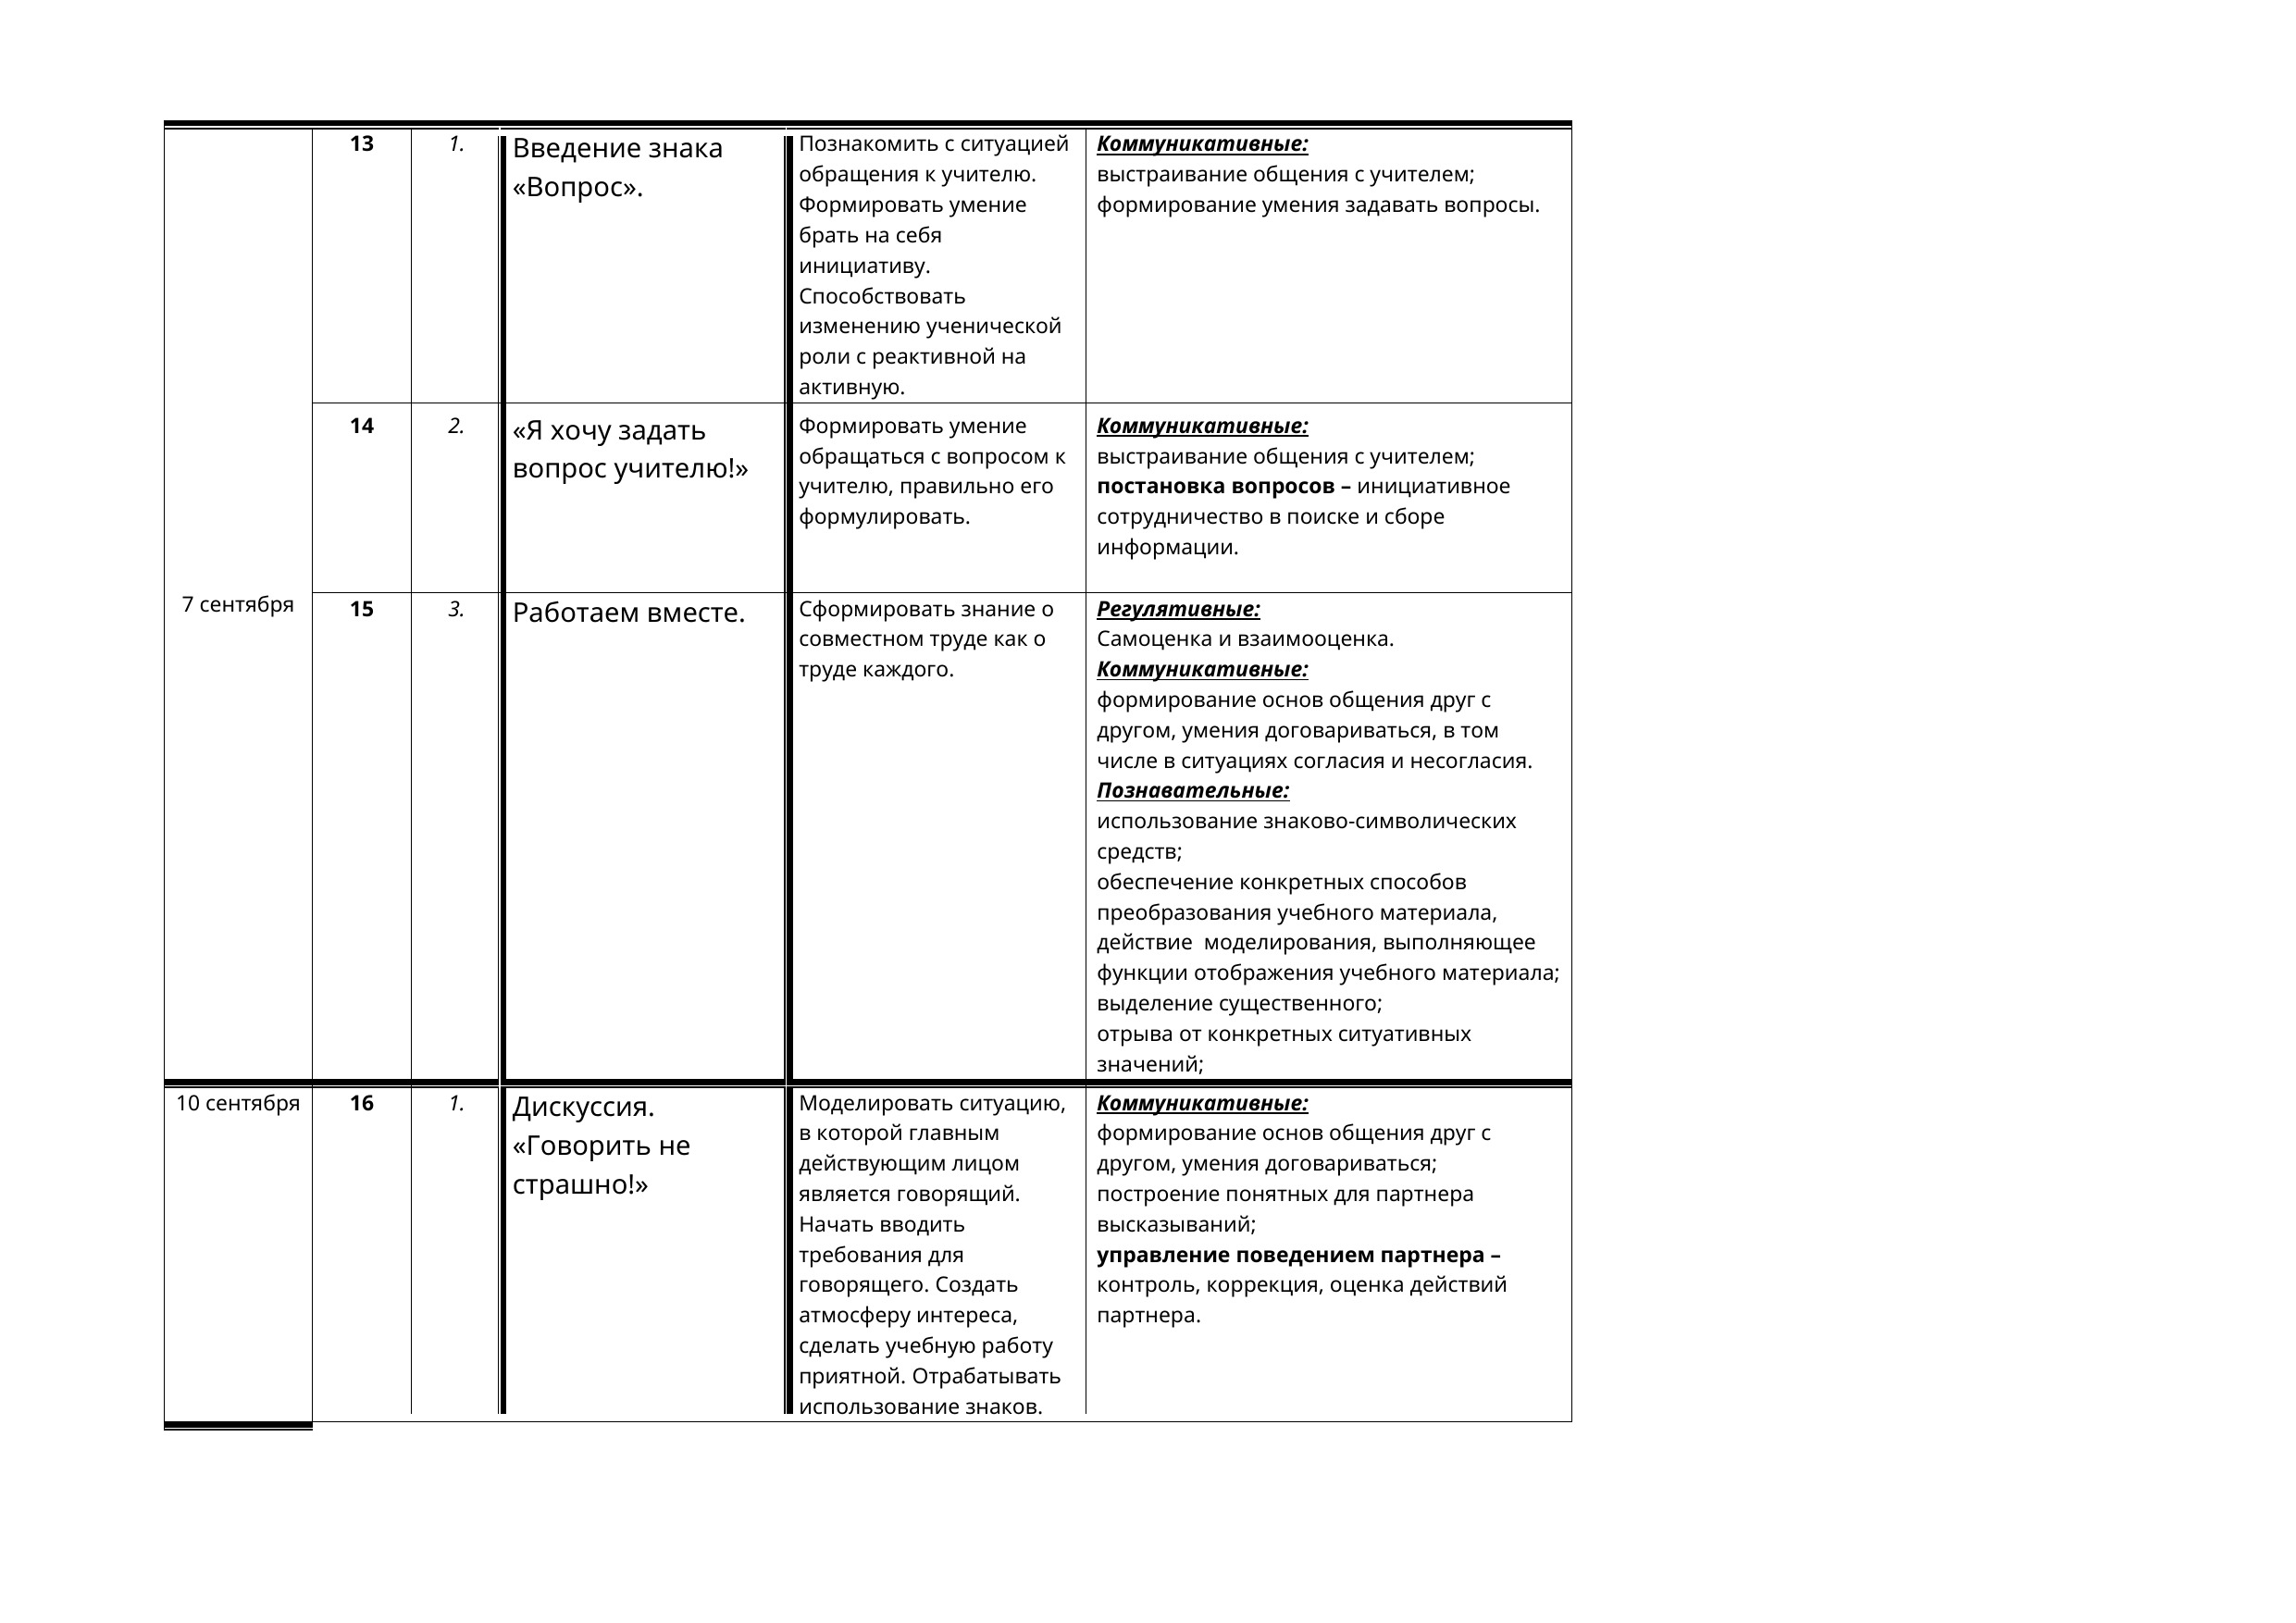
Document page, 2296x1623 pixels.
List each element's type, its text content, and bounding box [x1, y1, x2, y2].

table_cell Моделировать ситуацию, в которой главным действующим лицом является говорящий. Начать вводить требования для говорящего. Создать атмосферу интереса, сделать учебную работу приятной. Отрабатывать использование знаков. [788, 1088, 1086, 1421]
table_cell «Я хочу задать вопрос учителю!» [506, 403, 784, 592]
table_cell Регулятивные: Самоценка и взаимооценка. Коммуникативные: формирование основ общения друг с другом, умения договариваться, в том числе в ситуациях согласия и несогласия. Познавательные: использование знаково-символических средств; обеспечение конкретных способов преобразования учебного материала, действие моделирования, выполняющее функции отображения учебного материала; выделение существенного; отрыва от конкретных ситуативных значений; [1086, 593, 1571, 1079]
table_cell Познакомить с ситуацией обращения к учителю. Формировать умение брать на себя инициативу. Способствовать изменению ученической роли с реактивной на активную. [788, 130, 1086, 402]
table_cell 1. [411, 1079, 502, 1421]
table_cell 2. [412, 403, 498, 592]
table_cell 10 сентября [165, 1088, 312, 1421]
table_cell Введение знака «Вопрос». [503, 126, 788, 402]
table_cell Коммуникативные: выстраивание общения с учителем; постановка вопросов – инициативное сотрудничество в поиске и сборе информации. [1086, 403, 1571, 592]
table_cell 14 [313, 403, 411, 592]
table_cell 1. [411, 126, 502, 402]
table_cell 7 сентября [165, 130, 312, 1079]
table_cell 13 [313, 130, 411, 402]
table_cell Коммуникативные: выстраивание общения с учителем; формирование умения задавать вопросы. [1086, 130, 1571, 402]
table_cell Формировать умение обращаться с вопросом к учителю, правильно его формулировать. [793, 403, 1086, 592]
table_cell 16 [313, 1088, 411, 1421]
table_cell Дискуссия. «Говорить не страшно!» [503, 1079, 788, 1421]
table_cell Сформировать знание о совместном труде как о труде каждого. [793, 593, 1086, 1079]
table_cell Коммуникативные: формирование основ общения друг с другом, умения договариваться; построение понятных для партнера высказываний; управление поведением партнера – контроль, коррекция, оценка действий партнера. [1086, 1088, 1571, 1421]
table_cell 15 [313, 593, 411, 1079]
table_cell 3. [412, 593, 498, 1079]
table_cell Работаем вместе. [506, 593, 784, 1079]
